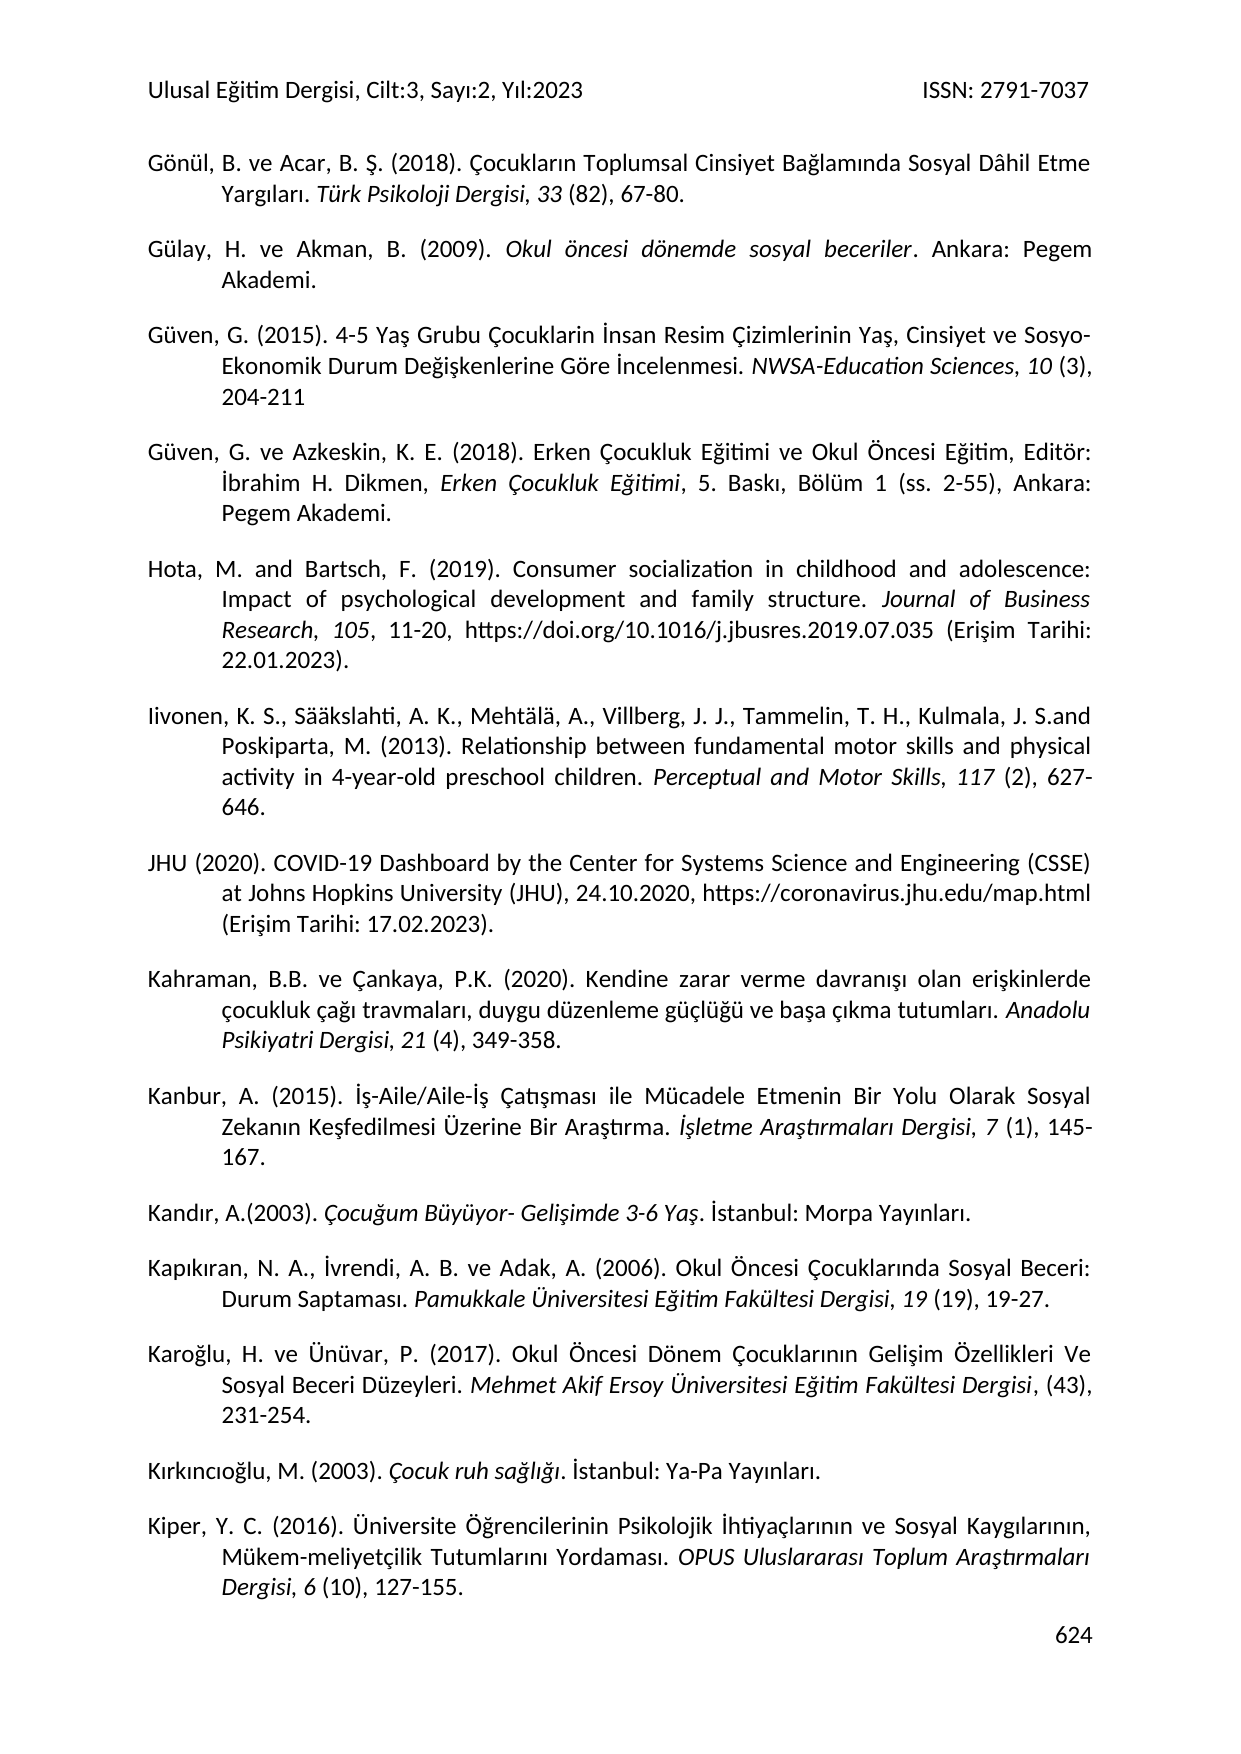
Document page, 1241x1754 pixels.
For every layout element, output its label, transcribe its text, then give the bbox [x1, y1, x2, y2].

text Kandır, A.(2003). Çocuğum Büyüyor- Gelişimde 3-6 Yaş. İstanbul: Morpa Yayınları. [148, 1197, 1093, 1227]
text Iivonen, K. S., Sääkslahti, A. K., Mehtälä, A., Villberg, J. J., Tammelin, T. H., Kulmala, J. S.and Poskiparta, M. (2013). Relationship between fundamental motor skills and physical activity in 4-year-old preschool children. Perceptual and Motor Skills, 117 (2), 627-646. [148, 700, 1093, 822]
text JHU (2020). COVID-19 Dashboard by the Center for Systems Science and Engineering (CSSE) at Johns Hopkins University (JHU), 24.10.2020, https://coronavirus.jhu.edu/map.html (Erişim Tarihi: 17.02.2023). [148, 847, 1093, 938]
text Kanbur, A. (2015). İş-Aile/Aile-İş Çatışması ile Mücadele Etmenin Bir Yolu Olarak Sosyal Zekanın Keşfedilmesi Üzerine Bir Araştırma. İşletme Araştırmaları Dergisi, 7 (1), 145-167. [148, 1080, 1093, 1172]
text Gülay, H. ve Akman, B. (2009). Okul öncesi dönemde sosyal beceriler. Ankara: Pegem Akademi. [148, 234, 1093, 295]
text Hota, M. and Bartsch, F. (2019). Consumer socialization in childhood and adolescence: Impact of psychological development and family structure. Journal of Business Research, 105, 11-20, https://doi.org/10.1016/j.jbusres.2019.07.035 (Erişim Tarihi: 22.01.2023). [148, 553, 1093, 675]
text Güven, G. (2015). 4-5 Yaş Grubu Çocuklarin İnsan Resim Çizimlerinin Yaş, Cinsiyet ve Sosyo-Ekonomik Durum Değişkenlerine Göre İncelenmesi. NWSA-Education Sciences, 10 (3), 204-211 [148, 320, 1093, 411]
text Kırkıncıoğlu, M. (2003). Çocuk ruh sağlığı. İstanbul: Ya-Pa Yayınları. [148, 1455, 1093, 1485]
text Karoğlu, H. ve Ünüvar, P. (2017). Okul Öncesi Dönem Çocuklarının Gelişim Özellikleri Ve Sosyal Beceri Düzeyleri. Mehmet Akif Ersoy Üniversitesi Eğitim Fakültesi Dergisi, (43), 231-254. [148, 1338, 1093, 1430]
text Kiper, Y. C. (2016). Üniversite Öğrencilerinin Psikolojik İhtiyaçlarının ve Sosyal Kaygılarının, Mükem-meliyetçilik Tutumlarını Yordaması. OPUS Uluslararası Toplum Araştırmaları Dergisi, 6 (10), 127-155. [148, 1510, 1093, 1602]
text Kahraman, B.B. ve Çankaya, P.K. (2020). Kendine zarar verme davranışı olan erişkinlerde çocukluk çağı travmaları, duygu düzenleme güçlüğü ve başa çıkma tutumları. Anadolu Psikiyatri Dergisi, 21 (4), 349-358. [148, 963, 1093, 1055]
text Güven, G. ve Azkeskin, K. E. (2018). Erken Çocukluk Eğitimi ve Okul Öncesi Eğitim, Editör: İbrahim H. Dikmen, Erken Çocukluk Eğitimi, 5. Baskı, Bölüm 1 (ss. 2-55), Ankara: Pegem Akademi. [148, 436, 1093, 528]
text Kapıkıran, N. A., İvrendi, A. B. ve Adak, A. (2006). Okul Öncesi Çocuklarında Sosyal Beceri: Durum Saptaması. Pamukkale Üniversitesi Eğitim Fakültesi Dergisi, 19 (19), 19-27. [148, 1252, 1093, 1313]
text Gönül, B. ve Acar, B. Ş. (2018). Çocukların Toplumsal Cinsiyet Bağlamında Sosyal Dâhil Etme Yargıları. Türk Psikoloji Dergisi, 33 (82), 67-80. [148, 148, 1093, 209]
